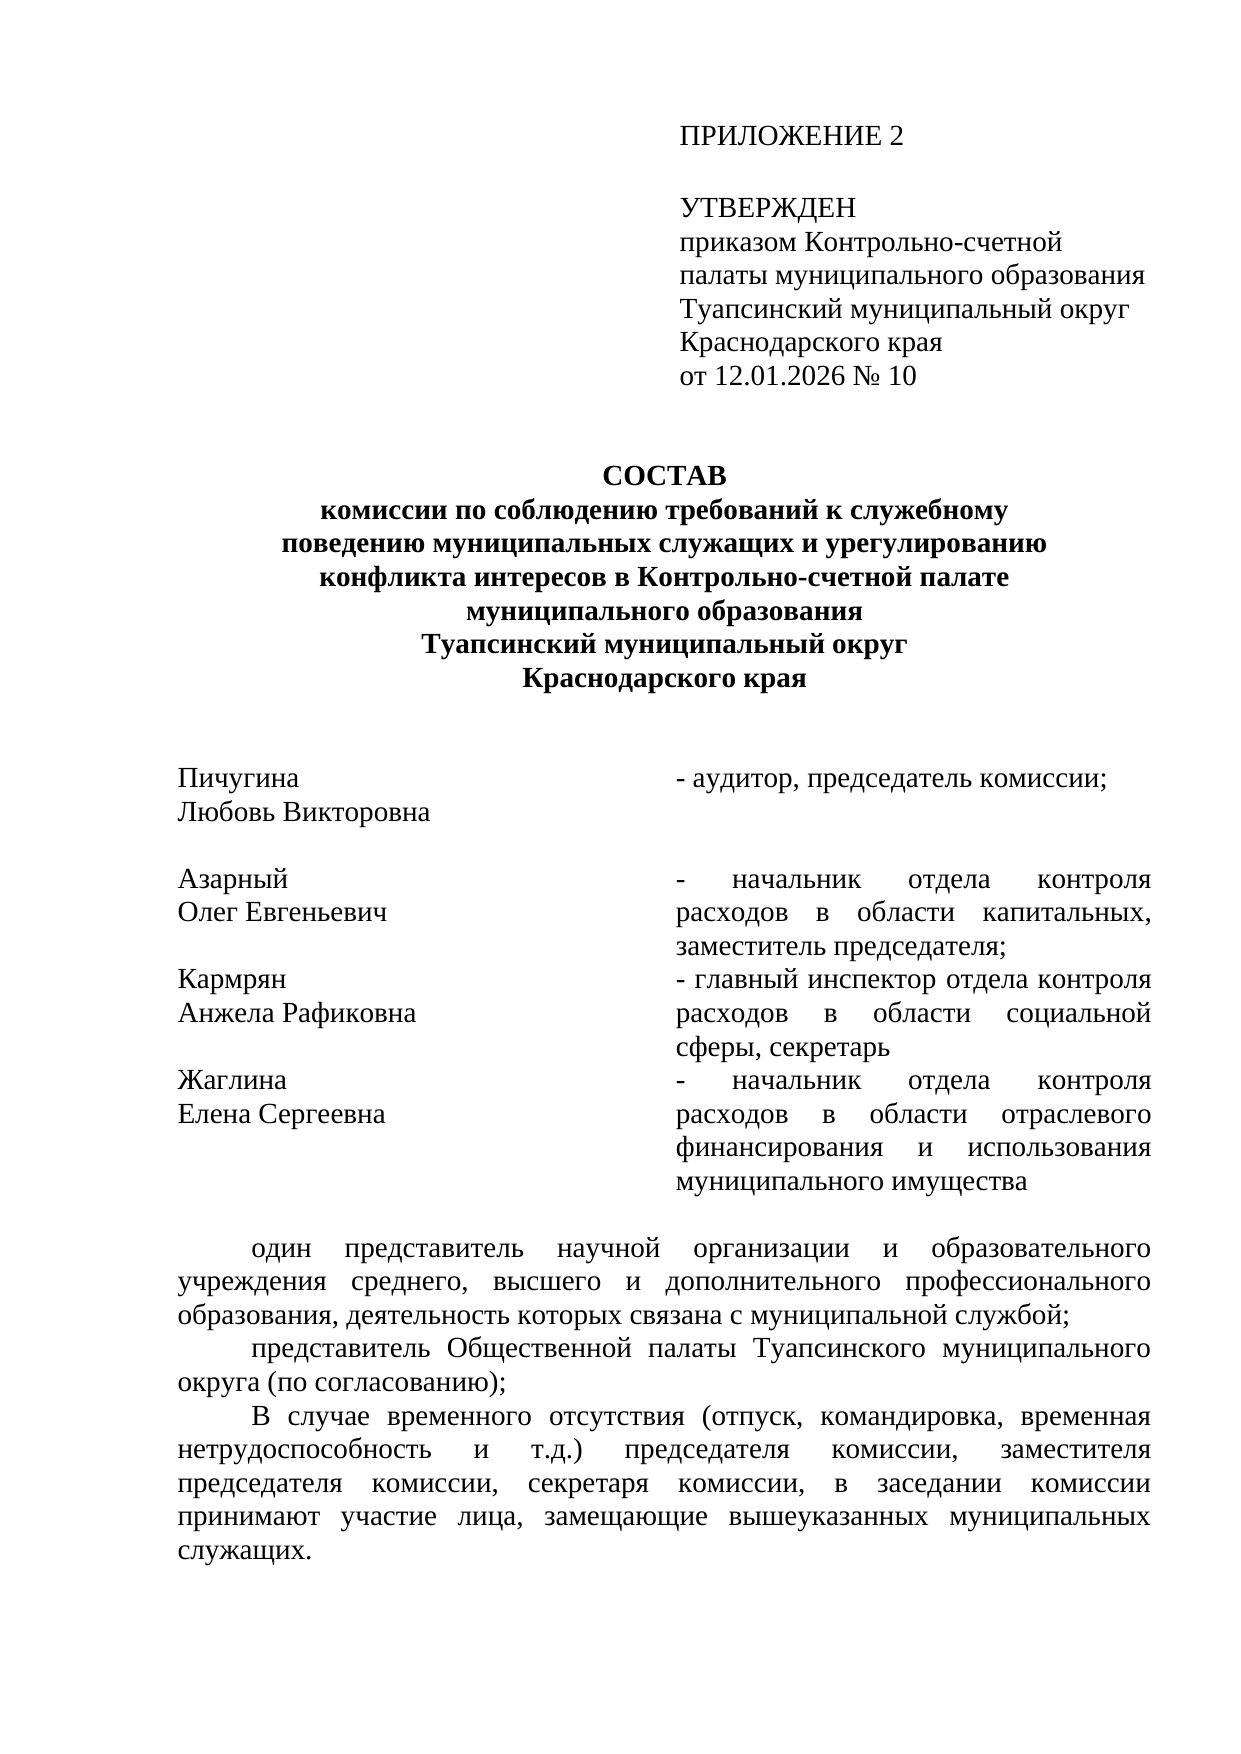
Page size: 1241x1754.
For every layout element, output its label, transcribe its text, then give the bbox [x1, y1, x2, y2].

text поведению муниципальных служащих и урегулированию [177, 526, 1152, 559]
text Туапсинский муниципальный округ [177, 626, 1152, 660]
table_header - аудитор, председатель комиссии; [664, 760, 1163, 861]
text СОСТАВ [177, 458, 1152, 492]
text муниципального образования [177, 593, 1152, 626]
text конфликта интересов в Контрольно-счетной палате [177, 559, 1152, 593]
table_cell Жаглина Елена Сергеевна [166, 1062, 664, 1196]
text ПРИЛОЖЕНИЕ 2 [177, 118, 1152, 152]
text Краснодарского края [177, 324, 1152, 358]
text представитель Общественной палаты Туапсинского муниципального округа (по согласованию); [177, 1331, 1152, 1398]
text комиссии по соблюдению требований к служебному [177, 492, 1152, 526]
table_header Пичугина Любовь Викторовна [166, 760, 664, 861]
text Туапсинский муниципальный округ [177, 291, 1152, 324]
table_cell Кармрян Анжела Рафиковна [166, 962, 664, 1062]
table_cell - главный инспектор отдела контроля расходов в области социальной сферы, секретарь [664, 962, 1163, 1062]
text УТВЕРЖДЕН [177, 190, 1152, 224]
text Краснодарского края [177, 660, 1152, 693]
table_cell - начальник отдела контроля расходов в области отраслевого финансирования и использования муниципального имущества [664, 1062, 1163, 1196]
text от 12.01.2026 № 10 [177, 358, 1152, 391]
text палаты муниципального образования [177, 257, 1152, 291]
table_cell Азарный Олег Евгеньевич [166, 861, 664, 962]
table_cell - начальник отдела контроля расходов в области капитальных, заместитель председателя; [664, 861, 1163, 962]
text один представитель научной организации и образовательного учреждения среднего, высшего и дополнительного профессионального образования, деятельность которых связана с муниципальной службой; [177, 1230, 1152, 1331]
text В случае временного отсутствия (отпуск, командировка, временная нетрудоспособность и т.д.) председателя комиссии, заместителя председателя комиссии, секретаря комиссии, в заседании комиссии принимают участие лица, замещающие вышеуказанных муниципальных служащих. [177, 1398, 1152, 1565]
text приказом Контрольно-счетной [177, 224, 1152, 257]
